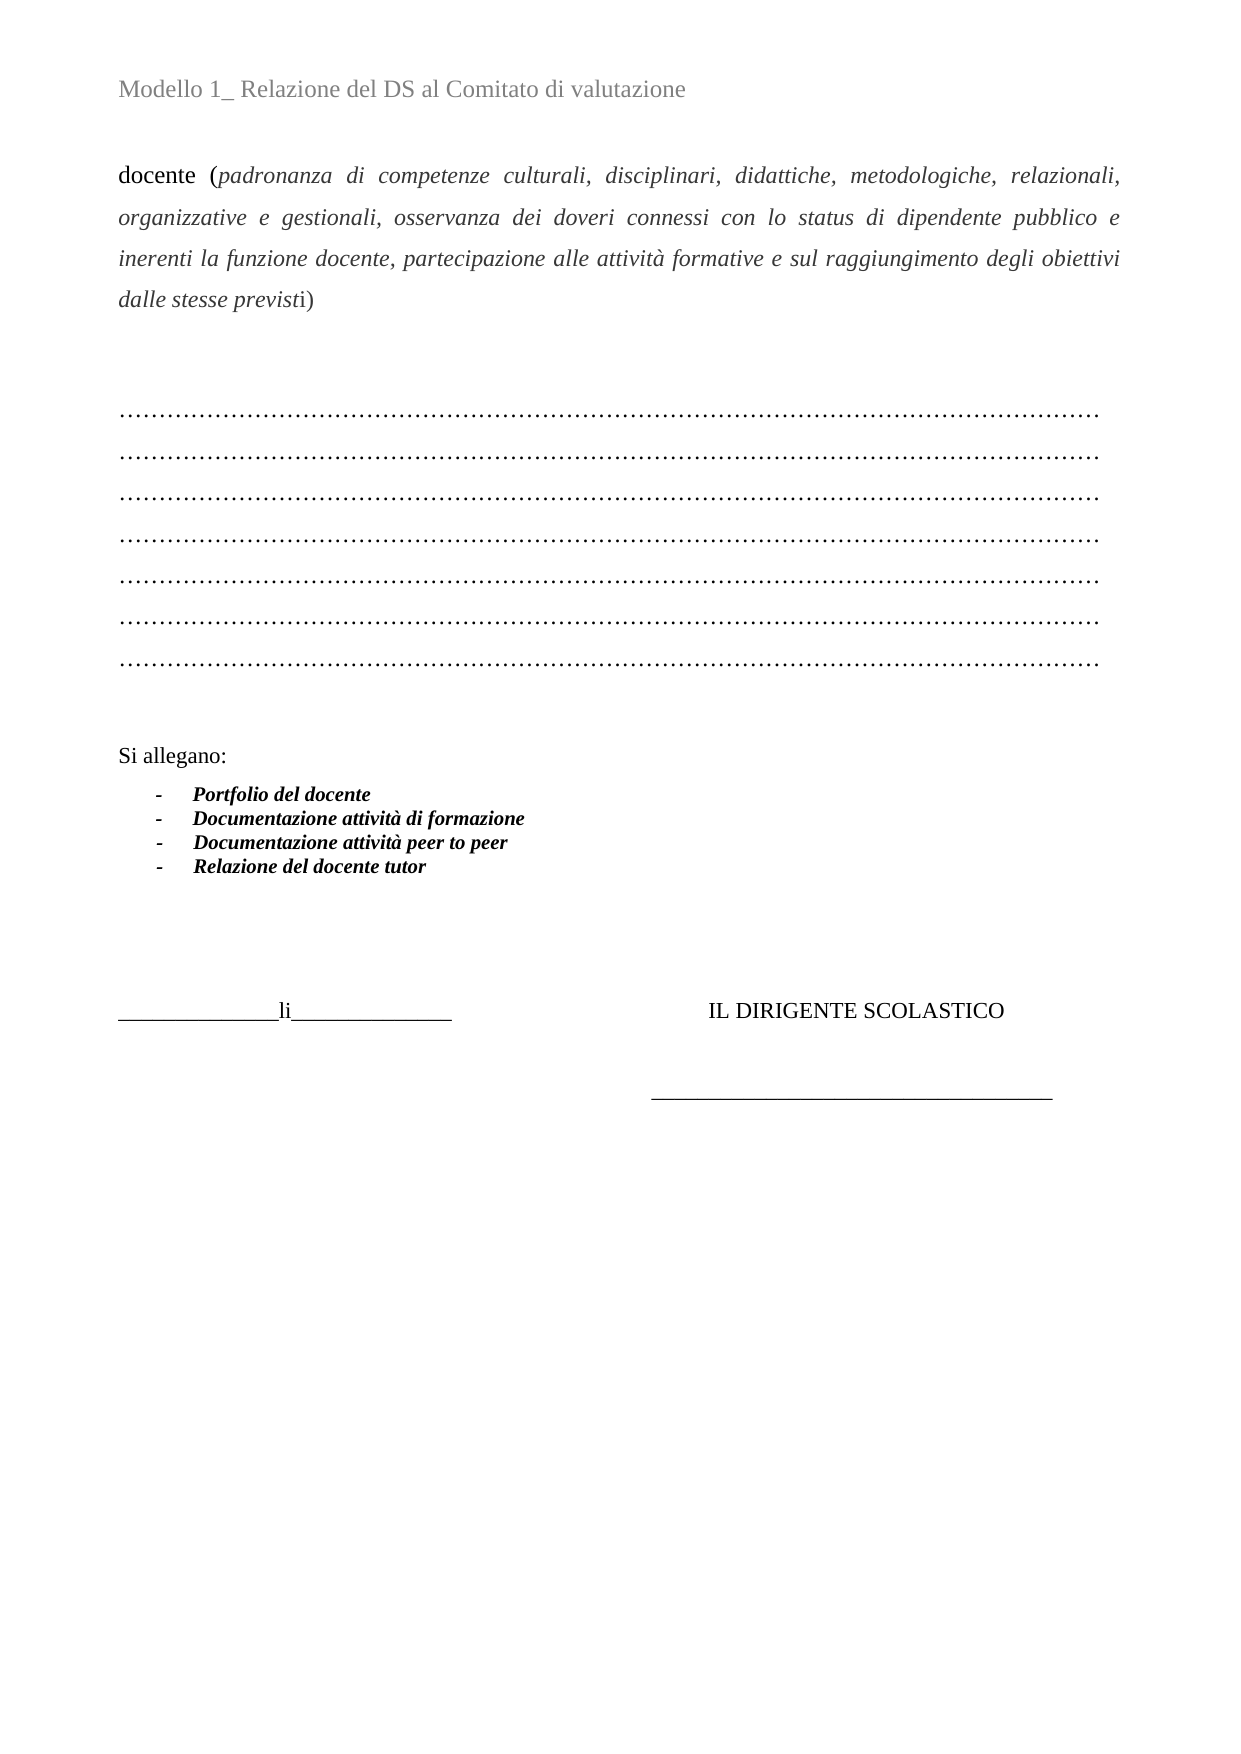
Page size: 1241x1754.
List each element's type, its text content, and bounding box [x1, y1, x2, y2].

text …………………………………………………………………………………………………………………………………………………………………………………………………………………………………………………………………………………………………………………………………………………………………………………………………………………………………………………………………………………………………………………………………………………………………………………………………………………………………………………………………………………………………………………………………………………………………………………………… [118, 396, 1122, 671]
list Relazione del docente tutor [156, 854, 1122, 878]
text ___________________________________ [118, 1076, 1122, 1102]
list Portfolio del docente [155, 782, 1122, 806]
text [118, 160, 1122, 313]
text ______________li______________ IL DIRIGENTE SCOLASTICO [118, 997, 1122, 1023]
list Documentazione attività di formazione [155, 806, 1122, 830]
text Si allegano: [118, 742, 1122, 769]
list Documentazione attività peer to peer [156, 830, 1122, 854]
